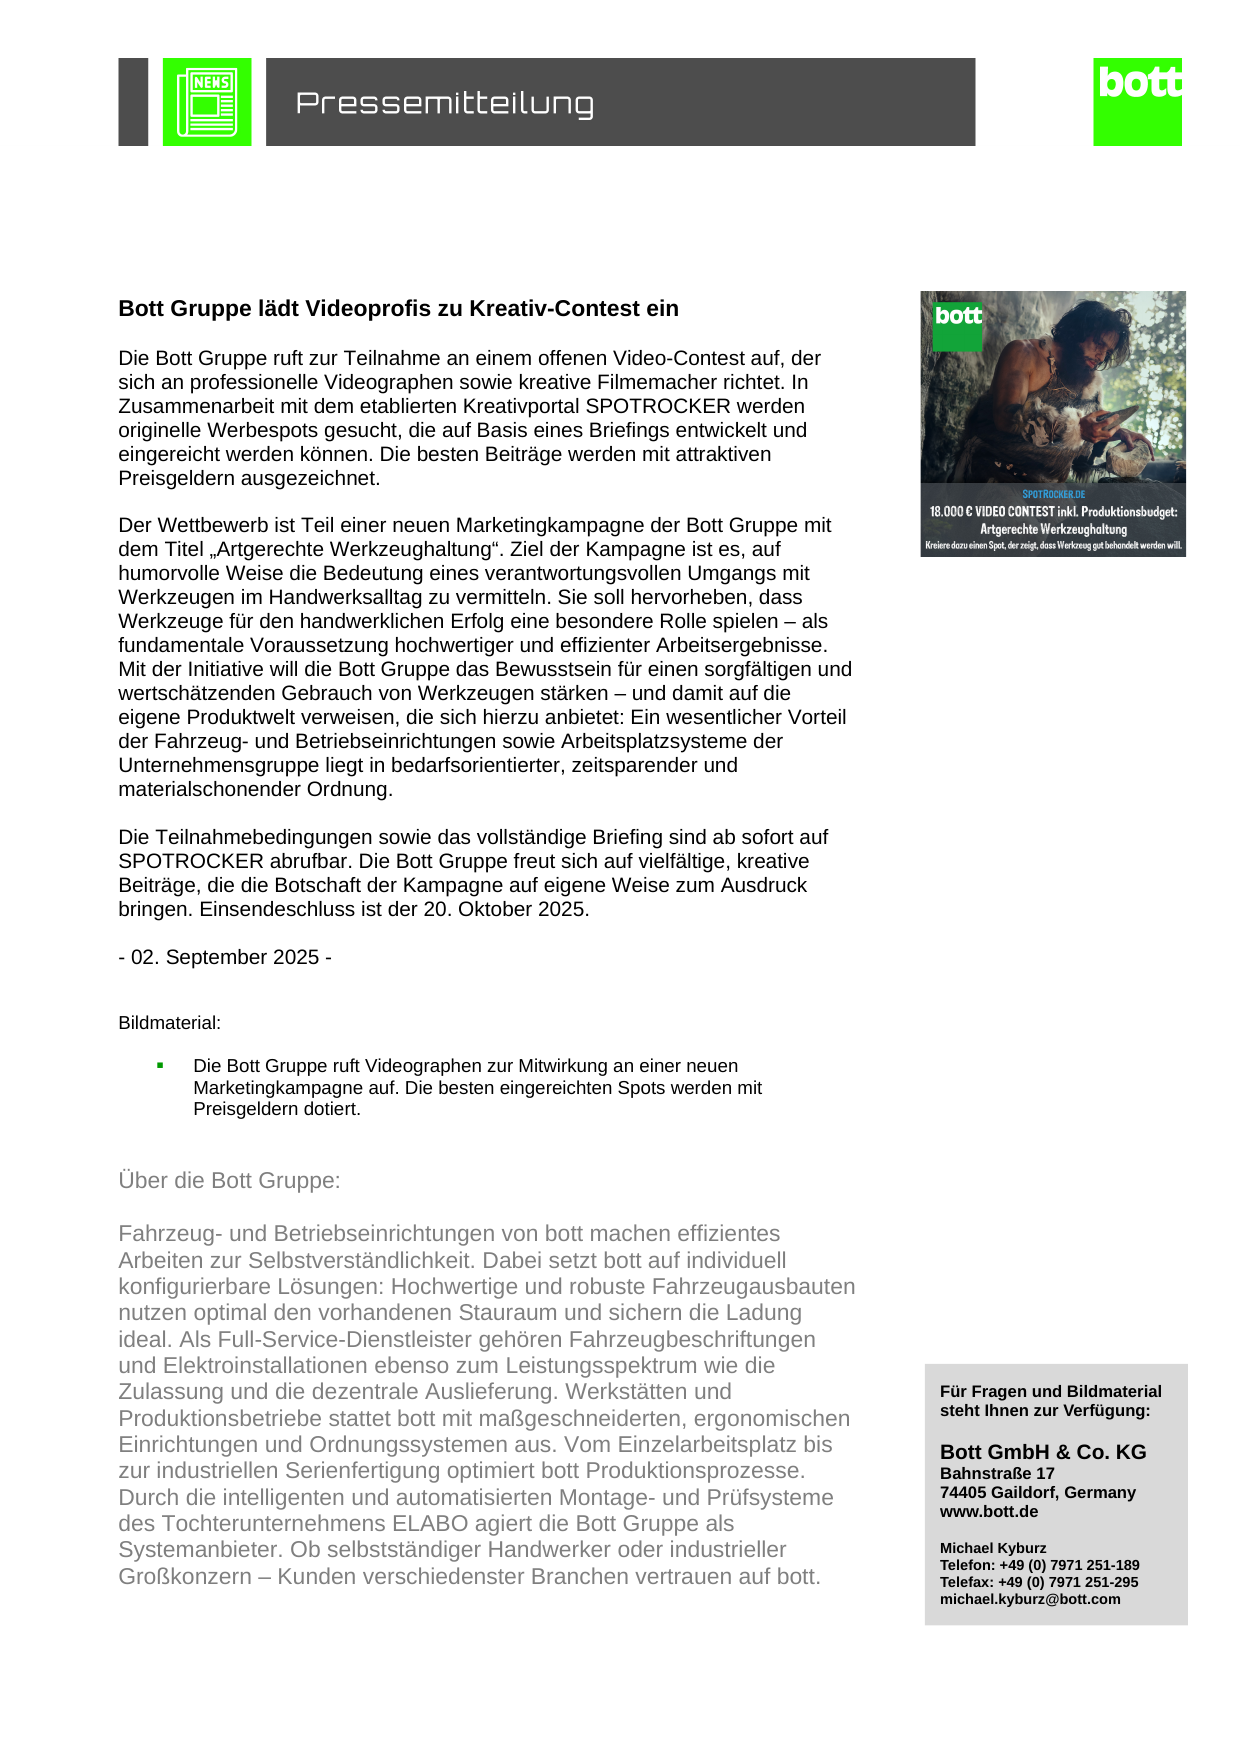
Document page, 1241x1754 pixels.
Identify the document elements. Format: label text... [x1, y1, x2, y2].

text Die Bott Gruppe ruft zur Teilnahme an einem offenen Video-Contest auf, der sich an professionelle Videographen sowie kreative Filmemacher richtet. In Zusammenarbeit mit dem etablierten Kreativportal SPOTROCKER werden originelle Werbespots gesucht, die auf Basis eines Briefings entwickelt und eingereicht werden können. Die besten Beiträge werden mit attraktiven Preisgeldern ausgezeichnet. [118, 346, 856, 489]
text Fahrzeug- und Betriebseinrichtungen von bott machen effizientes Arbeiten zur Selbstverständlichkeit. Dabei setzt bott auf individuell konfigurierbare Lösungen: Hochwertige und robuste Fahrzeugausbauten nutzen optimal den vorhandenen Stauraum und sichern die Ladung ideal. Als Full-Service-Dienstleister gehören Fahrzeugbeschriftungen und Elektroinstallationen ebenso zum Leistungsspektrum wie die Zulassung und die dezentrale Auslieferung. Werkstätten und Produktionsbetriebe stattet bott mit maßgeschneiderten, ergonomischen Einrichtungen und Ordnungssystemen aus. Vom Einzelarbeitsplatz bis zur industriellen Serienfertigung optimiert bott Produktionsprozesse. Durch die intelligenten und automatisierten Montage- und Prüfsysteme des Tochterunternehmens ELABO agiert die Bott Gruppe als Systemanbieter. Ob selbstständiger Handwerker oder industrieller Großkonzern – Kunden verschiedenster Branchen vertrauen auf bott. [118, 1220, 856, 1589]
list Die Bott Gruppe ruft Videographen zur Mitwirkung an einer neuen Marketingkampagne auf. Die besten eingereichten Spots werden mit Preisgeldern dotiert. [156, 1055, 856, 1119]
picture [920, 291, 1187, 557]
text Der Wettbewerb ist Teil einer neuen Marketingkampagne der Bott Gruppe mit dem Titel „Artgerechte Werkzeughaltung“. Ziel der Kampagne ist es, auf humorvolle Weise die Bedeutung eines verantwortungsvollen Umgangs mit Werkzeugen im Handwerksalltag zu vermitteln. Sie soll hervorheben, dass Werkzeuge für den handwerklichen Erfolg eine besondere Rolle spielen – als fundamentale Voraussetzung hochwertiger und effizienter Arbeitsergebnisse. Mit der Initiative will die Bott Gruppe das Bewusstsein für einen sorgfältigen und wertschätzenden Gebrauch von Werkzeugen stärken – und damit auf die eigene Produktwelt verweisen, die sich hierzu anbietet: Ein wesentlicher Vorteil der Fahrzeug- und Betriebseinrichtungen sowie Arbeitsplatzsysteme der Unternehmensgruppe liegt in bedarfsorientierter, zeitsparender und materialschonender Ordnung. [118, 513, 856, 801]
picture [0, 0, 1241, 146]
text - 02. September 2025 - [118, 944, 856, 968]
text Bott Gruppe lädt Videoprofis zu Kreativ-Contest ein [118, 295, 856, 322]
text Die Teilnahmebedingungen sowie das vollständige Briefing sind ab sofort auf SPOTROCKER abrufbar. Die Bott Gruppe freut sich auf vielfältige, kreative Beiträge, die die Botschaft der Kampagne auf eigene Weise zum Ausdruck bringen. Einsendeschluss ist der 20. Oktober 2025. [118, 825, 856, 921]
text Bildmaterial: [118, 1012, 856, 1033]
text Über die Bott Gruppe: [118, 1167, 856, 1194]
